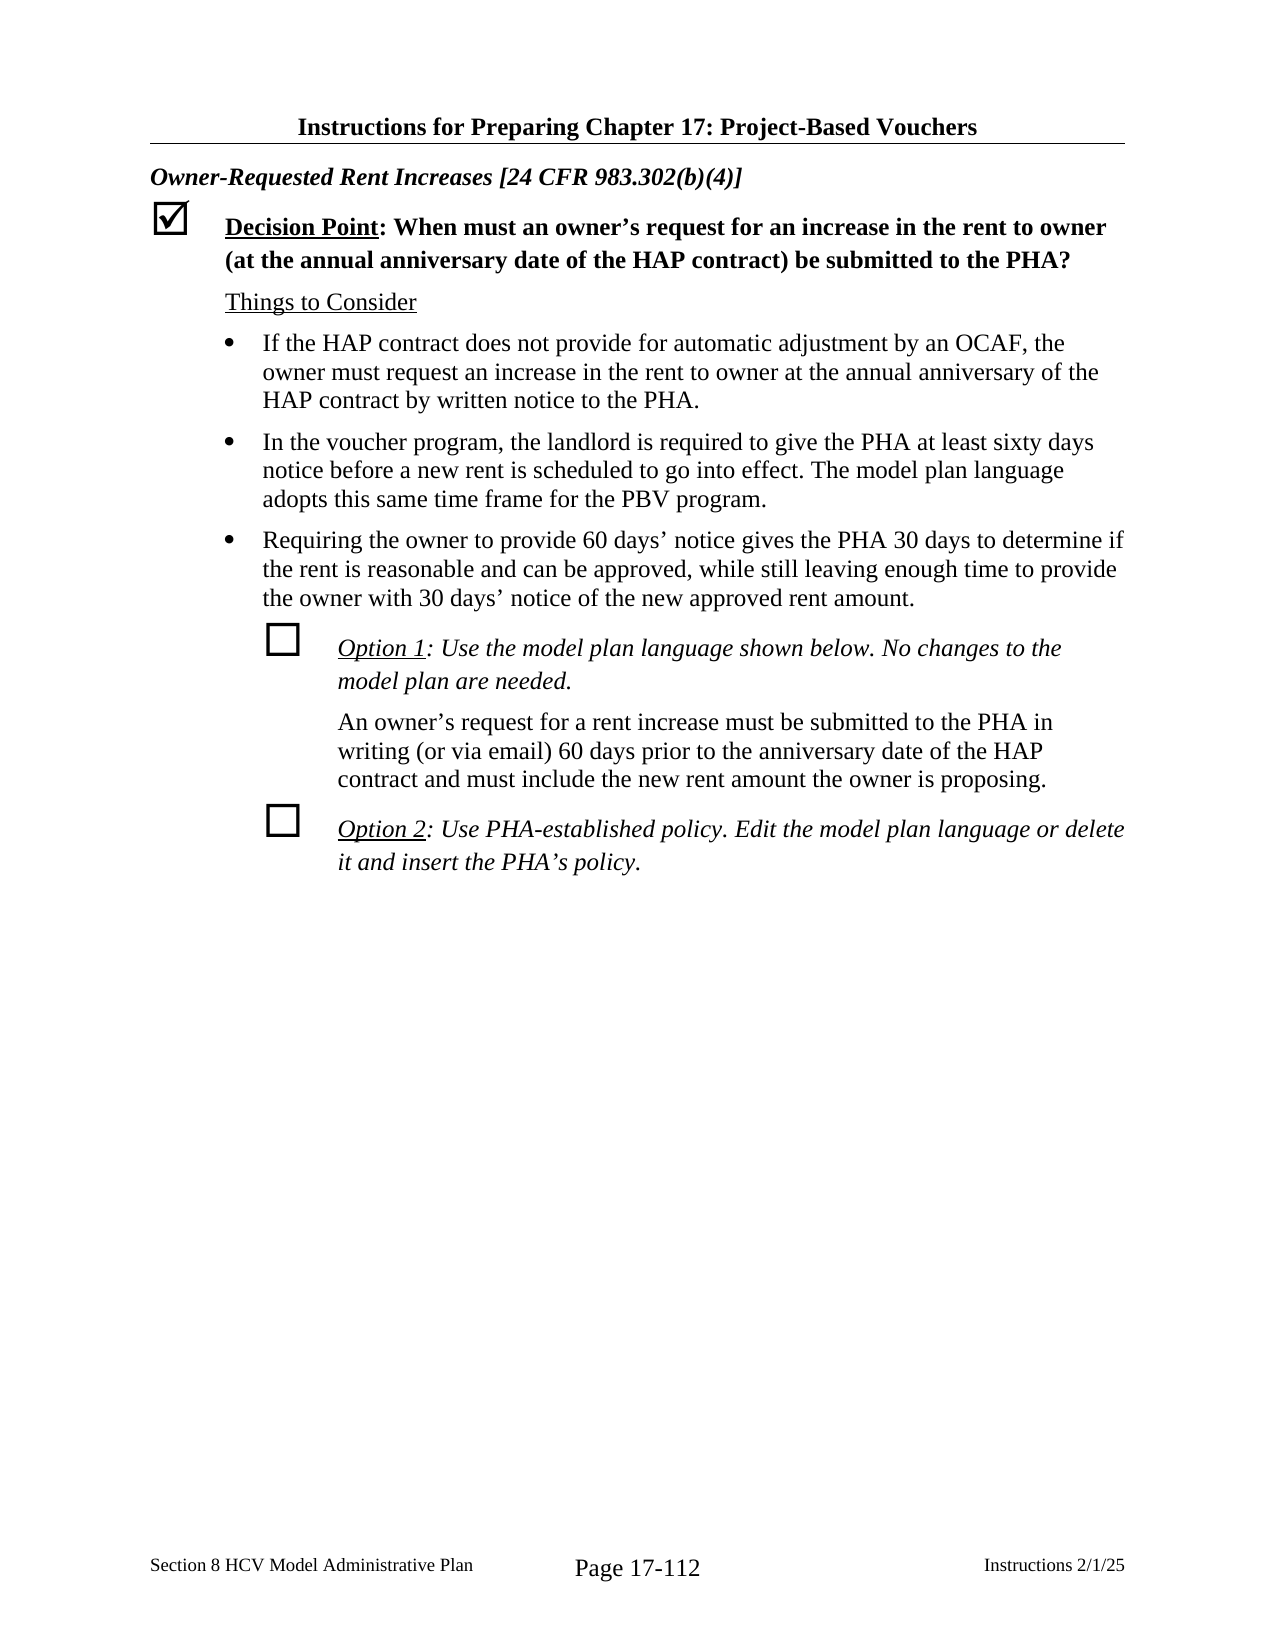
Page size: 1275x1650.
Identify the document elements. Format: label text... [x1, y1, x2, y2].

list If the HAP contract does not provide for automatic adjustment by an OCAF, the owner must request an increase in the rent to owner at the annual anniversary of the HAP contract by written notice to the PHA. [225, 328, 1125, 414]
text Option 2: Use PHA-established policy. Edit the model plan language or delete it and insert the PHA’s policy. [262, 806, 1125, 876]
list Requiring the owner to provide 60 days’ notice gives the PHA 30 days to determine if the rent is reasonable and can be approved, while still leaving enough time to provide the owner with 30 days’ notice of the new approved rent amount. [225, 525, 1125, 612]
text Things to Consider [225, 287, 1125, 315]
list In the voucher program, the landlord is required to give the PHA at least sixty days notice before a new rent is scheduled to go into effect. The model plan language adopts this same time frame for the PBV program. [225, 427, 1125, 513]
text Owner-Requested Rent Increases [24 CFR 983.302(b)(4)] [150, 162, 1125, 191]
text An owner’s request for a rent increase must be submitted to the PHA in writing (or via email) 60 days prior to the anniversary date of the HAP contract and must include the new rent amount the owner is proposing. [337, 707, 1125, 793]
text Decision Point: When must an owner’s request for an increase in the rent to owner (at the annual anniversary date of the HAP contract) be submitted to the PHA? [150, 204, 1125, 274]
text Option 1: Use the model plan language shown below. No changes to the model plan are needed. [262, 624, 1125, 694]
